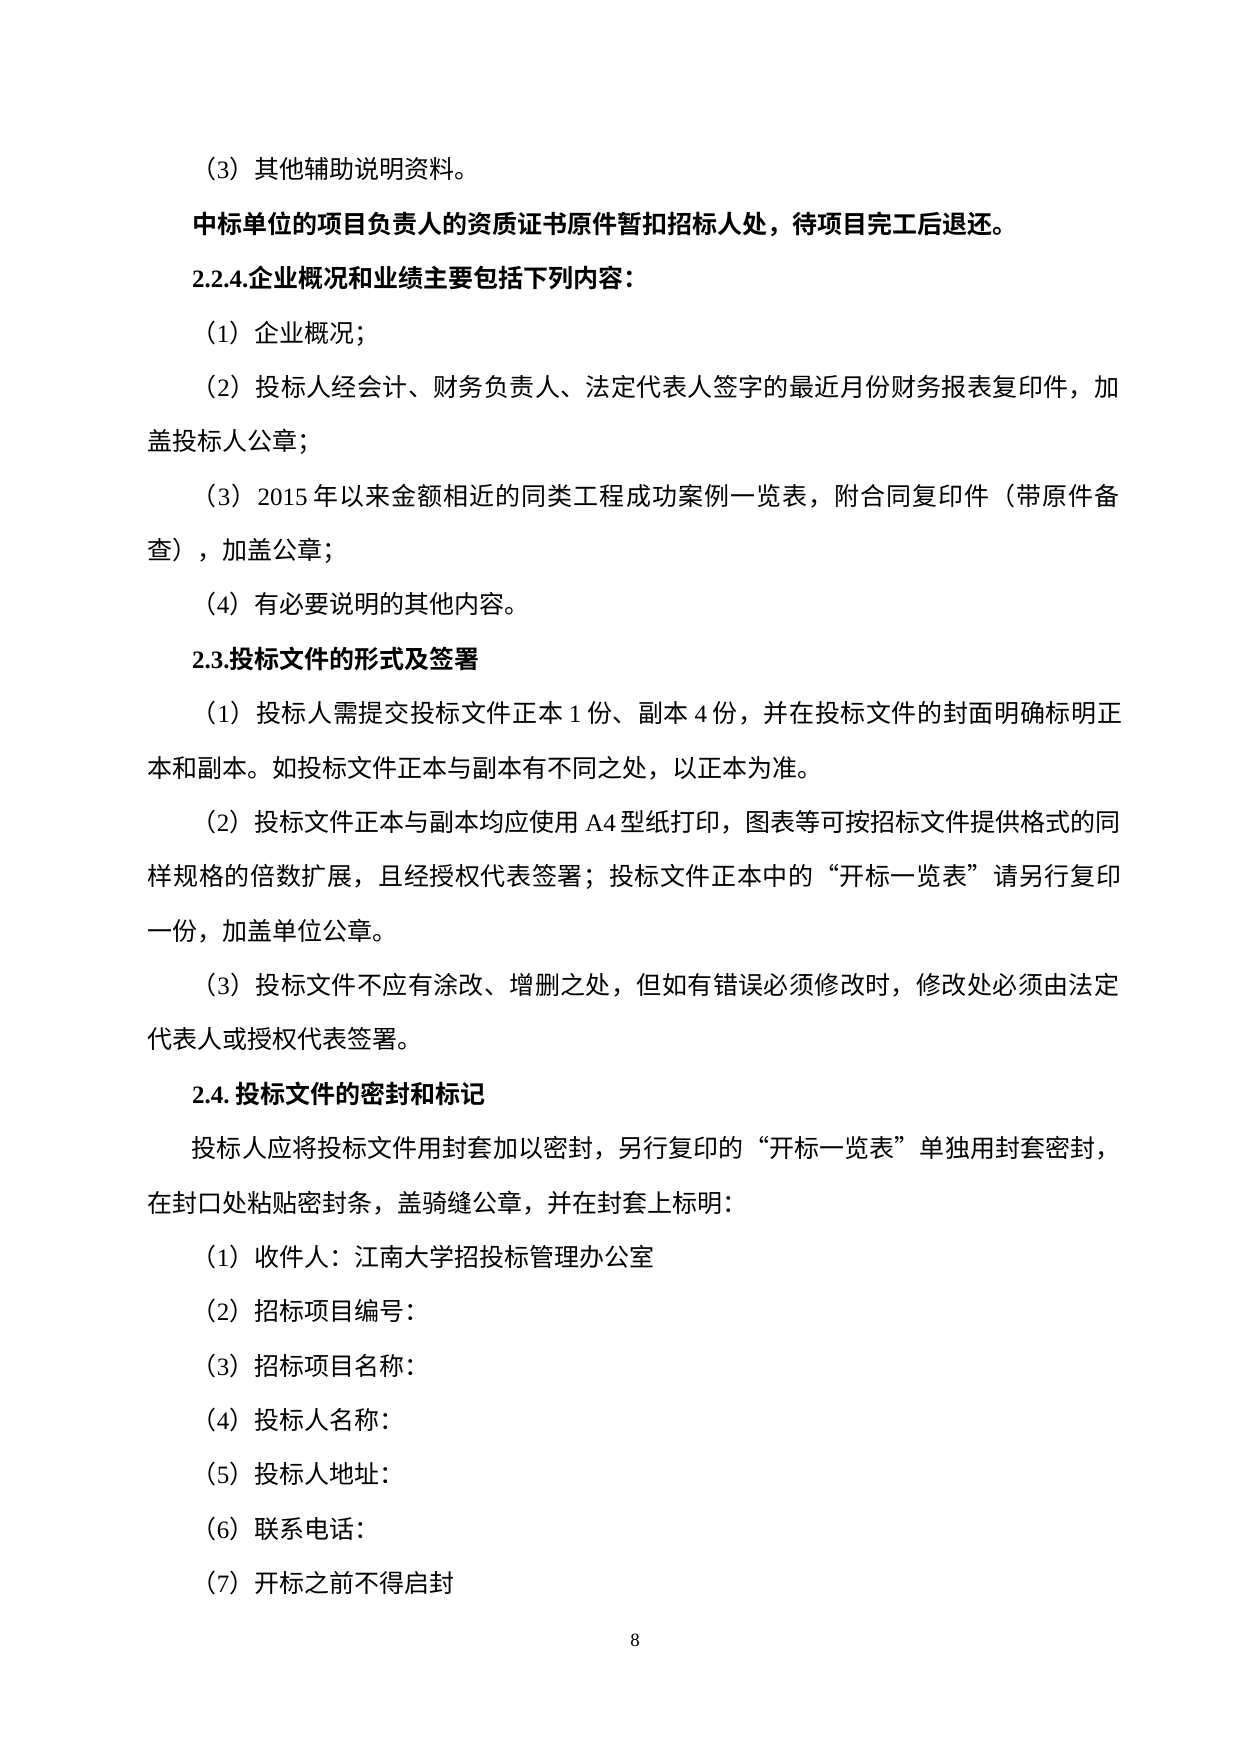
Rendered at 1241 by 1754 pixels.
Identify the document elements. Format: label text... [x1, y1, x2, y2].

text （5）投标人地址： [148, 1455, 1122, 1491]
text （6）联系电话： [148, 1509, 1122, 1546]
text （7）开标之前不得启封 [148, 1564, 1122, 1600]
text （3）招标项目名称： [148, 1346, 1122, 1382]
text （1）收件人：江南大学招投标管理办公室 [148, 1237, 1122, 1274]
text 2.4. 投标文件的密封和标记 [148, 1074, 1122, 1111]
text （2）招标项目编号： [148, 1292, 1122, 1328]
text 2.2.4.企业概况和业绩主要包括下列内容： [148, 259, 1122, 295]
text （3）投标文件不应有涂改、增删之处，但如有错误必须修改时，修改处必须由法定代表人或授权代表签署。 [148, 966, 1122, 1056]
text 投标人应将投标文件用封套加以密封，另行复印的“开标一览表”单独用封套密封，在封口处粘贴密封条，盖骑缝公章，并在封套上标明： [148, 1129, 1122, 1219]
text （3）2015年以来金额相近的同类工程成功案例一览表，附合同复印件（带原件备查），加盖公章； [148, 476, 1122, 567]
text （2）投标人经会计、财务负责人、法定代表人签字的最近月份财务报表复印件，加盖投标人公章； [148, 367, 1122, 458]
text （2）投标文件正本与副本均应使用A4型纸打印，图表等可按招标文件提供格式的同样规格的倍数扩展，且经授权代表签署；投标文件正本中的“开标一览表”请另行复印一份，加盖单位公章。 [148, 802, 1122, 947]
text （4）投标人名称： [148, 1401, 1122, 1437]
text （4）有必要说明的其他内容。 [148, 585, 1122, 621]
text 2.3.投标文件的形式及签署 [148, 639, 1122, 676]
text 中标单位的项目负责人的资质证书原件暂扣招标人处，待项目完工后退还。 [148, 204, 1122, 241]
text （1）企业概况； [148, 313, 1122, 349]
text （1）投标人需提交投标文件正本1份、副本4份，并在投标文件的封面明确标明正本和副本。如投标文件正本与副本有不同之处，以正本为准。 [148, 694, 1122, 784]
text （3）其他辅助说明资料。 [148, 150, 1122, 186]
